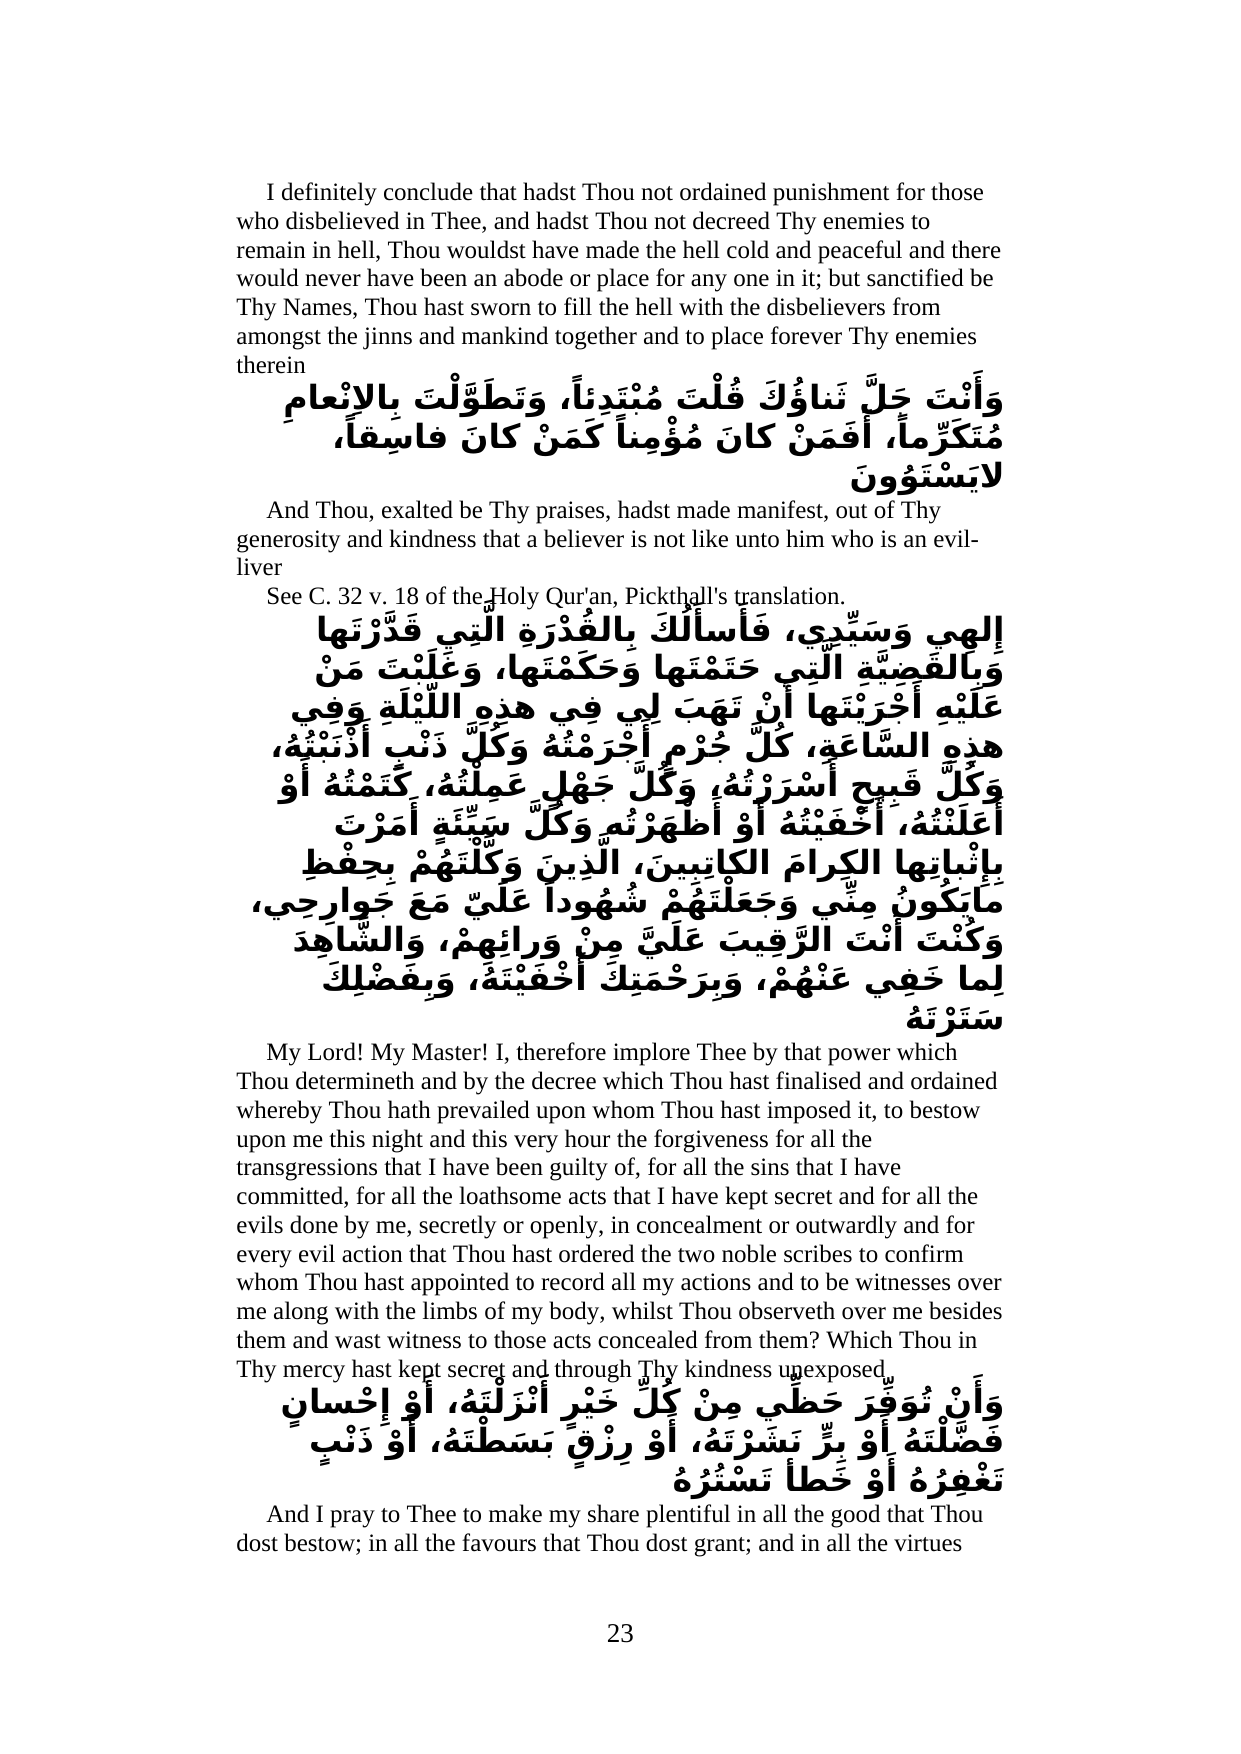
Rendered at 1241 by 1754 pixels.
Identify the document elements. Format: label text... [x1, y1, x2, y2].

text I definitely conclude that hadst Thou not ordained punishment for those who disbelieved in Thee, and hadst Thou not decreed Thy enemies to remain in hell, Thou wouldst have made the hell cold and peaceful and there would never have been an abode or place for any one in it; but sanctified be Thy Names, Thou hast sworn to fill the hell with the disbelievers from amongst the jinns and mankind together and to place forever Thy enemies therein [236, 177, 1004, 378]
text See C. 32 v. 18 of the Holy Qur'an, Pickthall's translation. [236, 581, 1004, 610]
text وَأَنْتَ جَلَّ ثَناؤُكَ قُلْتَ مُبْتَدِئاً، وَتَطَوَّلْتَ بِالاِنْعامِ مُتَكَرِّماً، أَفَمَنْ كانَ مُؤْمِناً كَمَنْ كانَ فاسِقاً، لايَسْتَوُونَ [236, 378, 1004, 495]
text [236, 1499, 1004, 1556]
text وَأَنْ تُوَفِّرَ حَظِّي مِنْ كُلِّ خَيْرٍ أَنْزَلْتَهُ، أَوْ إِحْسانٍ فَضَّلْتَهُ أَوْ بِرٍّ نَشَرْتَهُ، أَوْ رِزْقٍ بَسَطْتَهُ، أَوْ ذَنْبٍ تَغْفِرُهُ أَوْ خَطأ تَسْتُرُهُ [236, 1382, 1004, 1499]
text And Thou, exalted be Thy praises, hadst made manifest, out of Thy generosity and kindness that a believer is not like unto him who is an evil-liver [236, 495, 1004, 581]
text إِلهِي وَسَيِّدِي، فَأَسأَلُكَ بِالقُدْرَةِ الَّتِي قَدَّرْتَها وَبِالقَضِيَّةِ الَّتِي حَتَمْتَها وَحَكَمْتَها، وَغَلَبْتَ مَنْ عَلَيْهِ أَجْرَيْتَها أَنْ تَهَبَ لِي فِي هذِهِ اللّيْلَةِ وَفِي هذِهِ السَّاعَةِ، كُلَّ جُرْمٍ أَجْرَمْتُهُ وَكُلَّ ذَنْبٍ أَذْنَبْتُهُ، وَكُلَّ قَبِيحٍ أَسْرَرْتُهُ، وَكُلَّ جَهْلٍ عَمِلْتُهُ، كَتَمْتُهُ أَوْ أَعَلَنْتُهُ، أَخْفَيْتُهُ أَوْ أَظْهَرْتُه وَكُلَّ سَيِّئَةٍ أَمَرْتَ بِإِثْباتِها الكِرامَ الكاتِبِينَ، الَّذِينَ وَكَّلْتَهُمْ بِحِفْظِ مايَكُونُ مِنِّي وَجَعَلْتَهُمْ شُهُوداً عَلَيّ مَعَ جَوارِحِي، وَكُنْتَ أَنْتَ الرَّقِيبَ عَلَيَّ مِنْ وَرائِهِمْ، وَالشَّاهِدَ لِما خَفِي عَنْهُمْ، وَبِرَحْمَتِكَ أَخْفَيْتَهُ، وَبِفَضْلِكَ سَتَرْتَهُ [236, 610, 1004, 1037]
text My Lord! My Master! I, therefore implore Thee by that power which Thou determineth and by the decree which Thou hast finalised and ordained whereby Thou hath prevailed upon whom Thou hast imposed it, to bestow upon me this night and this very hour the forgiveness for all the transgressions that I have been guilty of, for all the sins that I have committed, for all the loathsome acts that I have kept secret and for all the evils done by me, secretly or openly, in concealment or outwardly and for every evil action that Thou hast ordered the two noble scribes to confirm whom Thou hast appointed to record all my actions and to be witnesses over me along with the limbs of my body, whilst Thou observeth over me besides them and wast witness to those acts concealed from them? Which Thou in Thy mercy hast kept secret and through Thy kindness unexposed [236, 1037, 1004, 1382]
